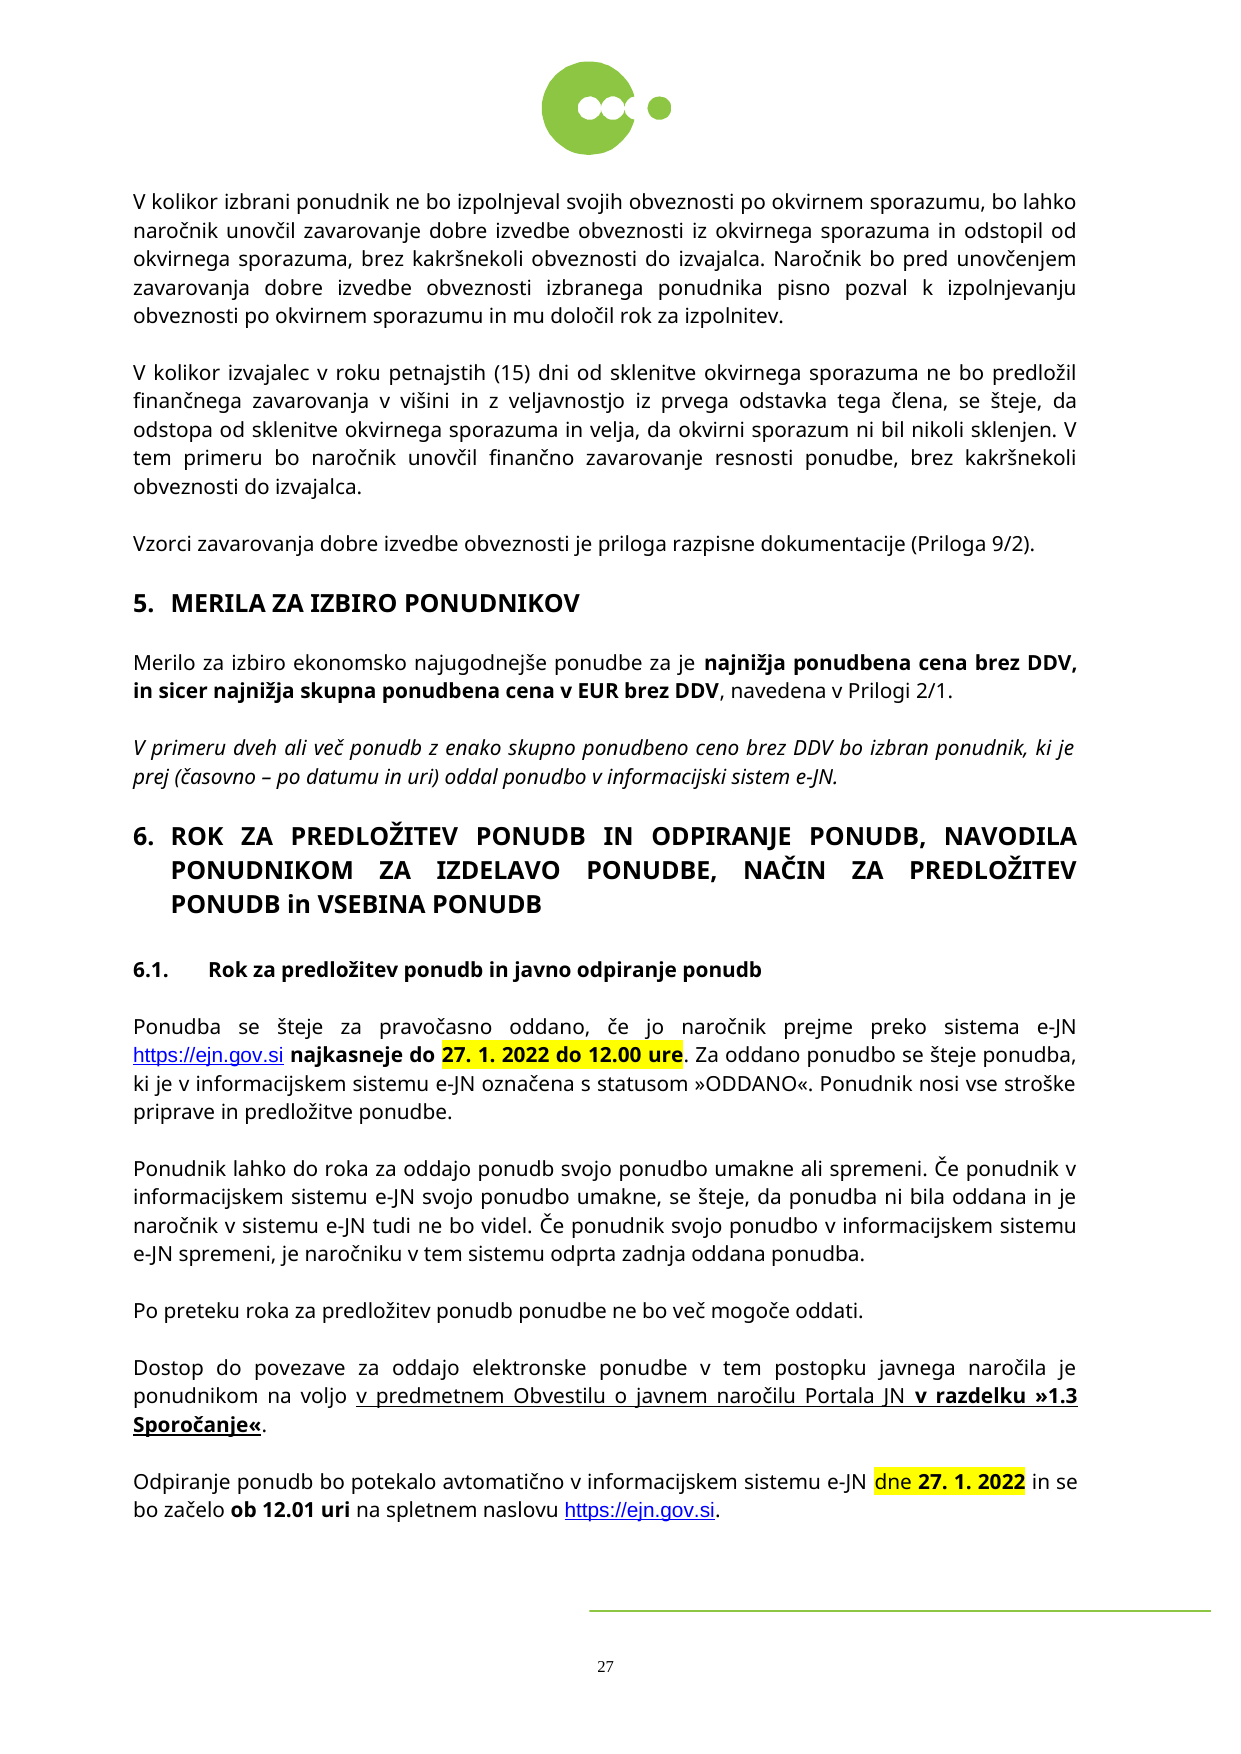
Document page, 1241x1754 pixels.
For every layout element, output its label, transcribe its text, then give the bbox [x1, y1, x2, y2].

text V primeru dveh ali več ponudb z enako skupno ponudbeno ceno brez DDV bo izbran ponudnik, ki je prej (časovno – po datumu in uri) oddal ponudbo v informacijski sistem e-JN. [133, 733, 1078, 790]
text V kolikor izvajalec v roku petnajstih (15) dni od sklenitve okvirnega sporazuma ne bo predložil finančnega zavarovanja v višini in z veljavnostjo iz prvega odstavka tega člena, se šteje, da odstopa od sklenitve okvirnega sporazuma in velja, da okvirni sporazum ni bil nikoli sklenjen. V tem primeru bo naročnik unovčil finančno zavarovanje resnosti ponudbe, brez kakršnekoli obveznosti do izvajalca. [133, 358, 1078, 500]
text Vzorci zavarovanja dobre izvedbe obveznosti je priloga razpisne dokumentacije (Priloga 9/2). [133, 529, 1078, 557]
text Dostop do povezave za oddajo elektronske ponudbe v tem postopku javnega naročila je ponudnikom na voljo v predmetnem Obvestilu o javnem naročilu Portala JN v razdelku »1.3 Sporočanje«. [133, 1353, 1078, 1438]
text Po preteku roka za predložitev ponudb ponudbe ne bo več mogoče oddati. [133, 1296, 1078, 1325]
text Odpiranje ponudb bo potekalo avtomatično v informacijskem sistemu e-JN dne 27. 1. 2022 in se bo začelo ob 12.01 uri na spletnem naslovu https://ejn.gov.si. [133, 1467, 1078, 1524]
text Ponudnik lahko do roka za oddajo ponudb svojo ponudbo umakne ali spremeni. Če ponudnik v informacijskem sistemu e-JN svojo ponudbo umakne, se šteje, da ponudba ni bila oddana in je naročnik v sistemu e-JN tudi ne bo videl. Če ponudnik svojo ponudbo v informacijskem sistemu e-JN spremeni, je naročniku v tem sistemu odprta zadnja oddana ponudba. [133, 1154, 1078, 1268]
list Rok za predložitev ponudb in javno odpiranje ponudb [133, 955, 1078, 983]
text Merilo za izbiro ekonomsko najugodnejše ponudbe za je najnižja ponudbena cena brez DDV, in sicer najnižja skupna ponudbena cena v EUR brez DDV, navedena v Prilogi 2/1. [133, 648, 1078, 705]
list MERILA ZA IZBIRO PONUDNIKOV [133, 586, 1078, 620]
text Ponudba se šteje za pravočasno oddano, če jo naročnik prejme preko sistema e-JN https://ejn.gov.si najkasneje do 27. 1. 2022 do 12.00 ure. Za oddano ponudbo se šteje ponudba, ki je v informacijskem sistemu e-JN označena s statusom »ODDANO«. Ponudnik nosi vse stroške priprave in predložitve ponudbe. [133, 1012, 1078, 1126]
text V kolikor izbrani ponudnik ne bo izpolnjeval svojih obveznosti po okvirnem sporazumu, bo lahko naročnik unovčil zavarovanje dobre izvedbe obveznosti iz okvirnega sporazuma in odstopil od okvirnega sporazuma, brez kakršnekoli obveznosti do izvajalca. Naročnik bo pred unovčenjem zavarovanja dobre izvedbe obveznosti izbranega ponudnika pisno pozval k izpolnjevanju obveznosti po okvirnem sporazumu in mu določil rok za izpolnitev. [133, 187, 1078, 330]
list ROK ZA PREDLOŽITEV PONUDB IN ODPIRANJE PONUDB, NAVODILA PONUDNIKOM ZA IZDELAVO PONUDBE, NAČIN ZA PREDLOŽITEV PONUDB in VSEBINA PONUDB [133, 819, 1078, 921]
